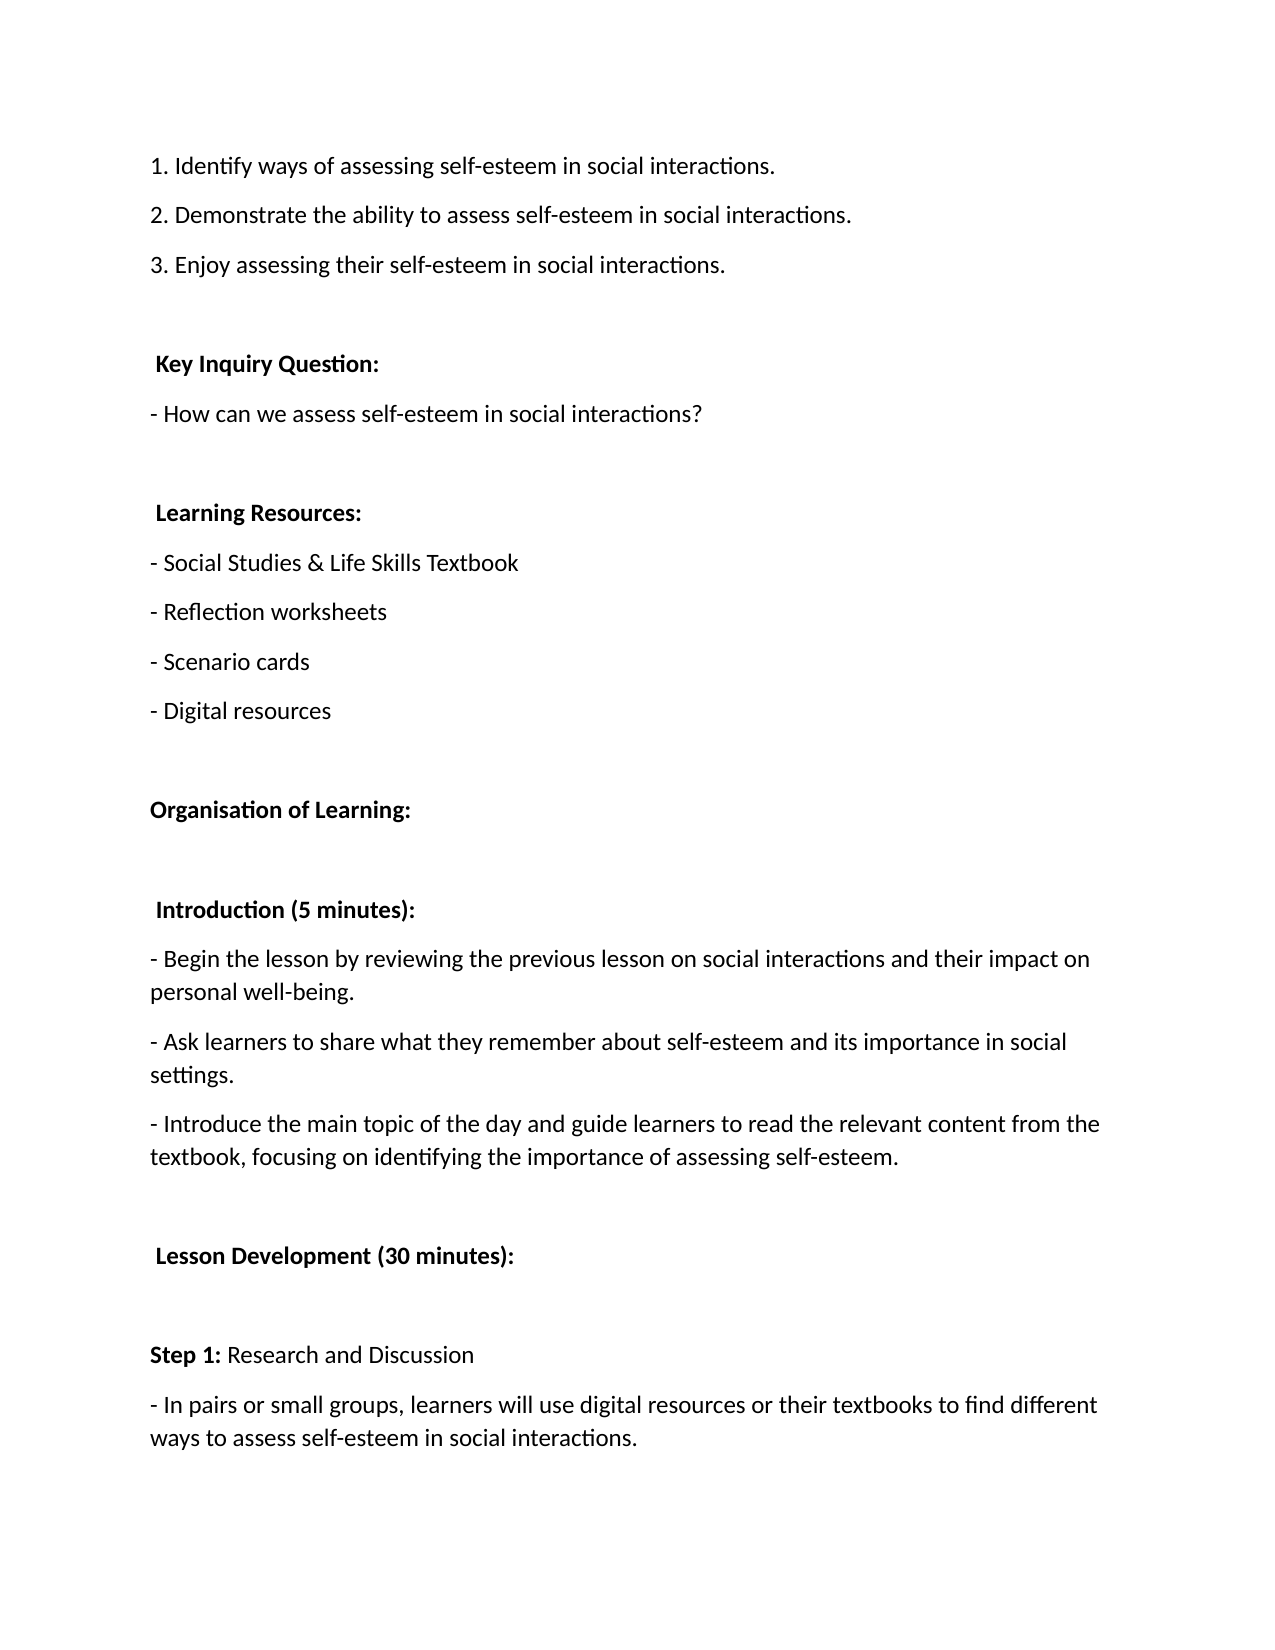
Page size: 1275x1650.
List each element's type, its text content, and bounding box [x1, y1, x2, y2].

text Lesson Development (30 minutes): [150, 1240, 1125, 1271]
text - Ask learners to share what they remember about self-esteem and its importance in social settings. [150, 1026, 1125, 1089]
text - How can we assess self-esteem in social interactions? [150, 398, 1125, 428]
text - Scenario cards [150, 646, 1125, 676]
text Organisation of Learning: [150, 794, 1125, 825]
text 2. Demonstrate the ability to assess self-esteem in social interactions. [150, 199, 1125, 230]
text - Begin the lesson by reviewing the previous lesson on social interactions and their impact on personal well-being. [150, 943, 1125, 1007]
text Introduction (5 minutes): [150, 894, 1125, 924]
text - Digital resources [150, 695, 1125, 726]
text 1. Identify ways of assessing self-esteem in social interactions. [150, 150, 1125, 181]
text - Social Studies & Life Skills Textbook [150, 547, 1125, 577]
text - Reflection worksheets [150, 596, 1125, 627]
text 3. Enjoy assessing their self-esteem in social interactions. [150, 249, 1125, 280]
text Step 1: Research and Discussion [150, 1339, 1125, 1370]
text - In pairs or small groups, learners will use digital resources or their textbooks to find different ways to assess self-esteem in social interactions. [150, 1389, 1125, 1453]
text - Introduce the main topic of the day and guide learners to read the relevant content from the textbook, focusing on identifying the importance of assessing self-esteem. [150, 1108, 1125, 1172]
text Learning Resources: [150, 497, 1125, 528]
text Key Inquiry Question: [150, 348, 1125, 379]
